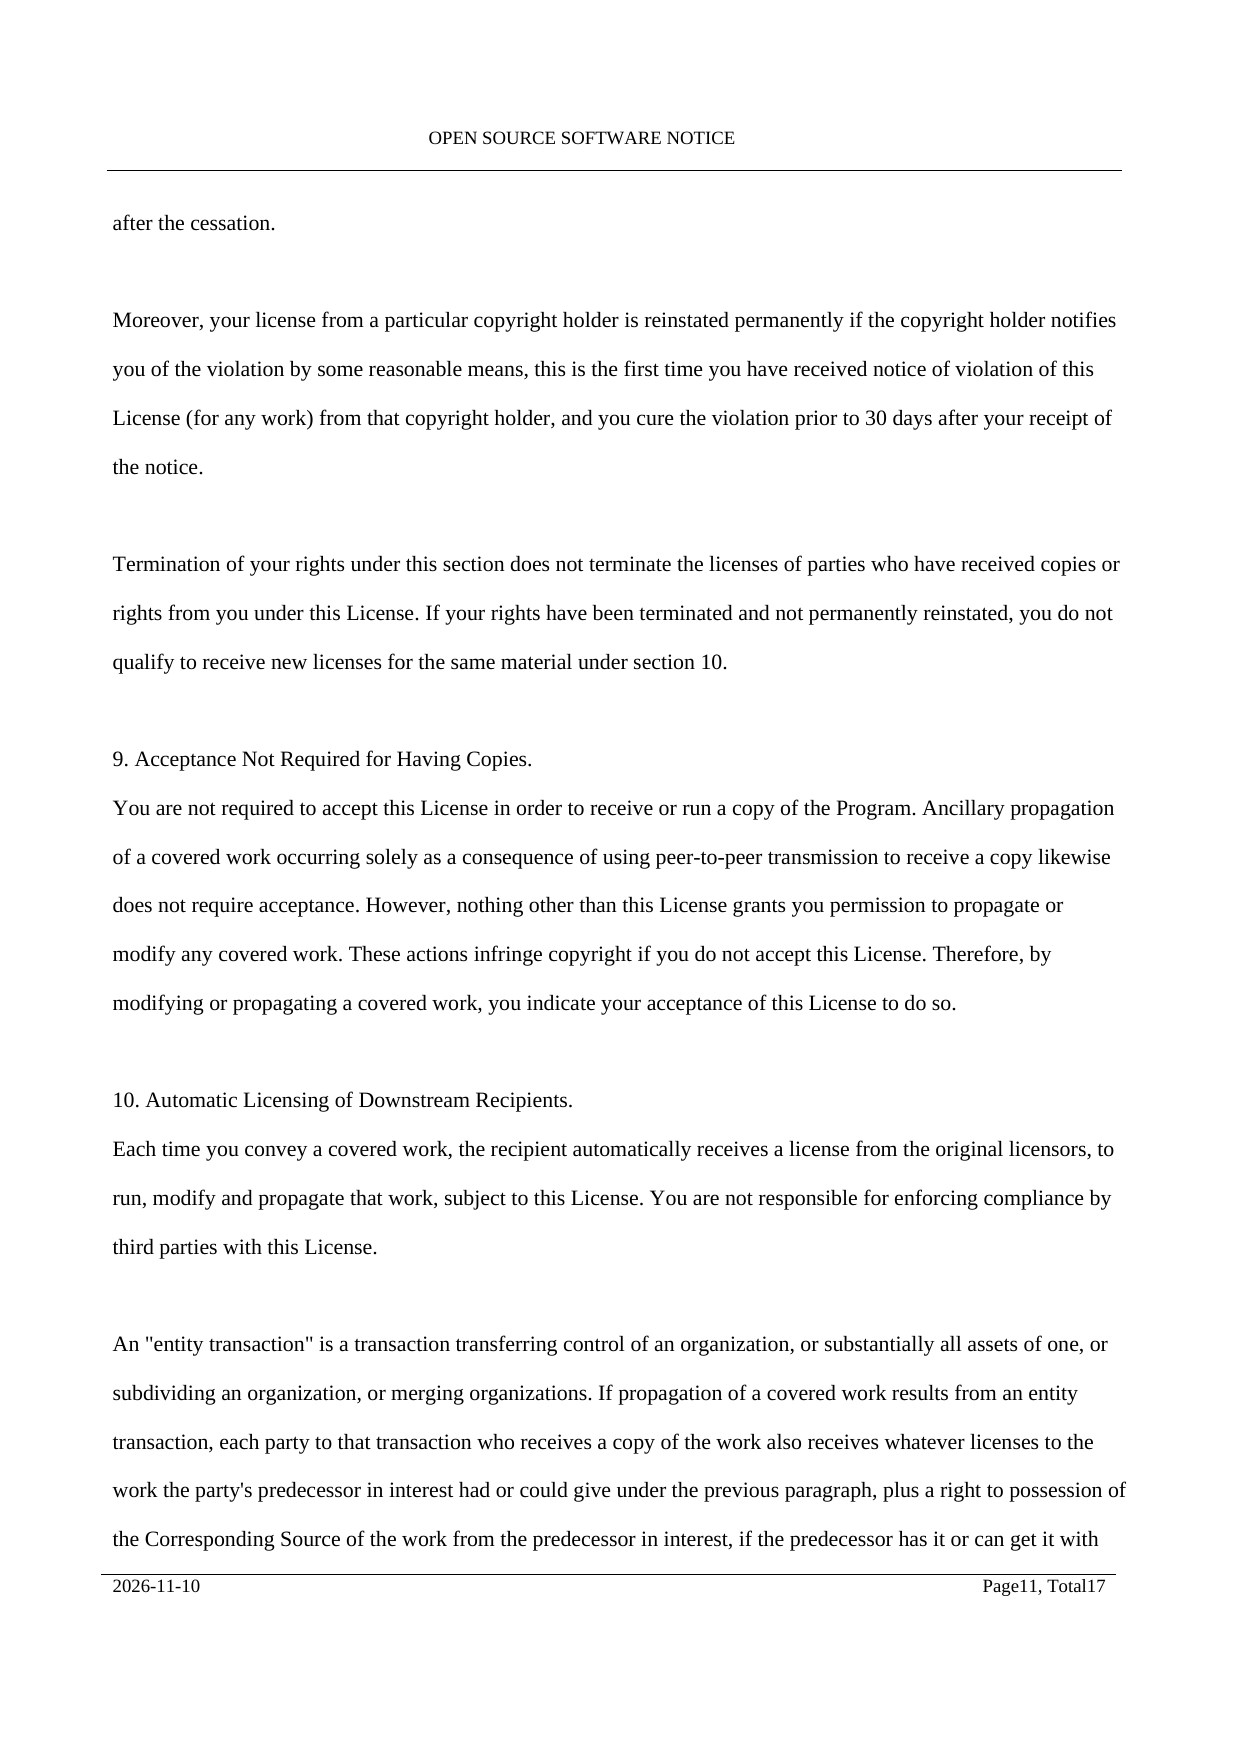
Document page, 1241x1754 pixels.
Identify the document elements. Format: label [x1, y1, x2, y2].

text [112, 206, 1128, 1555]
